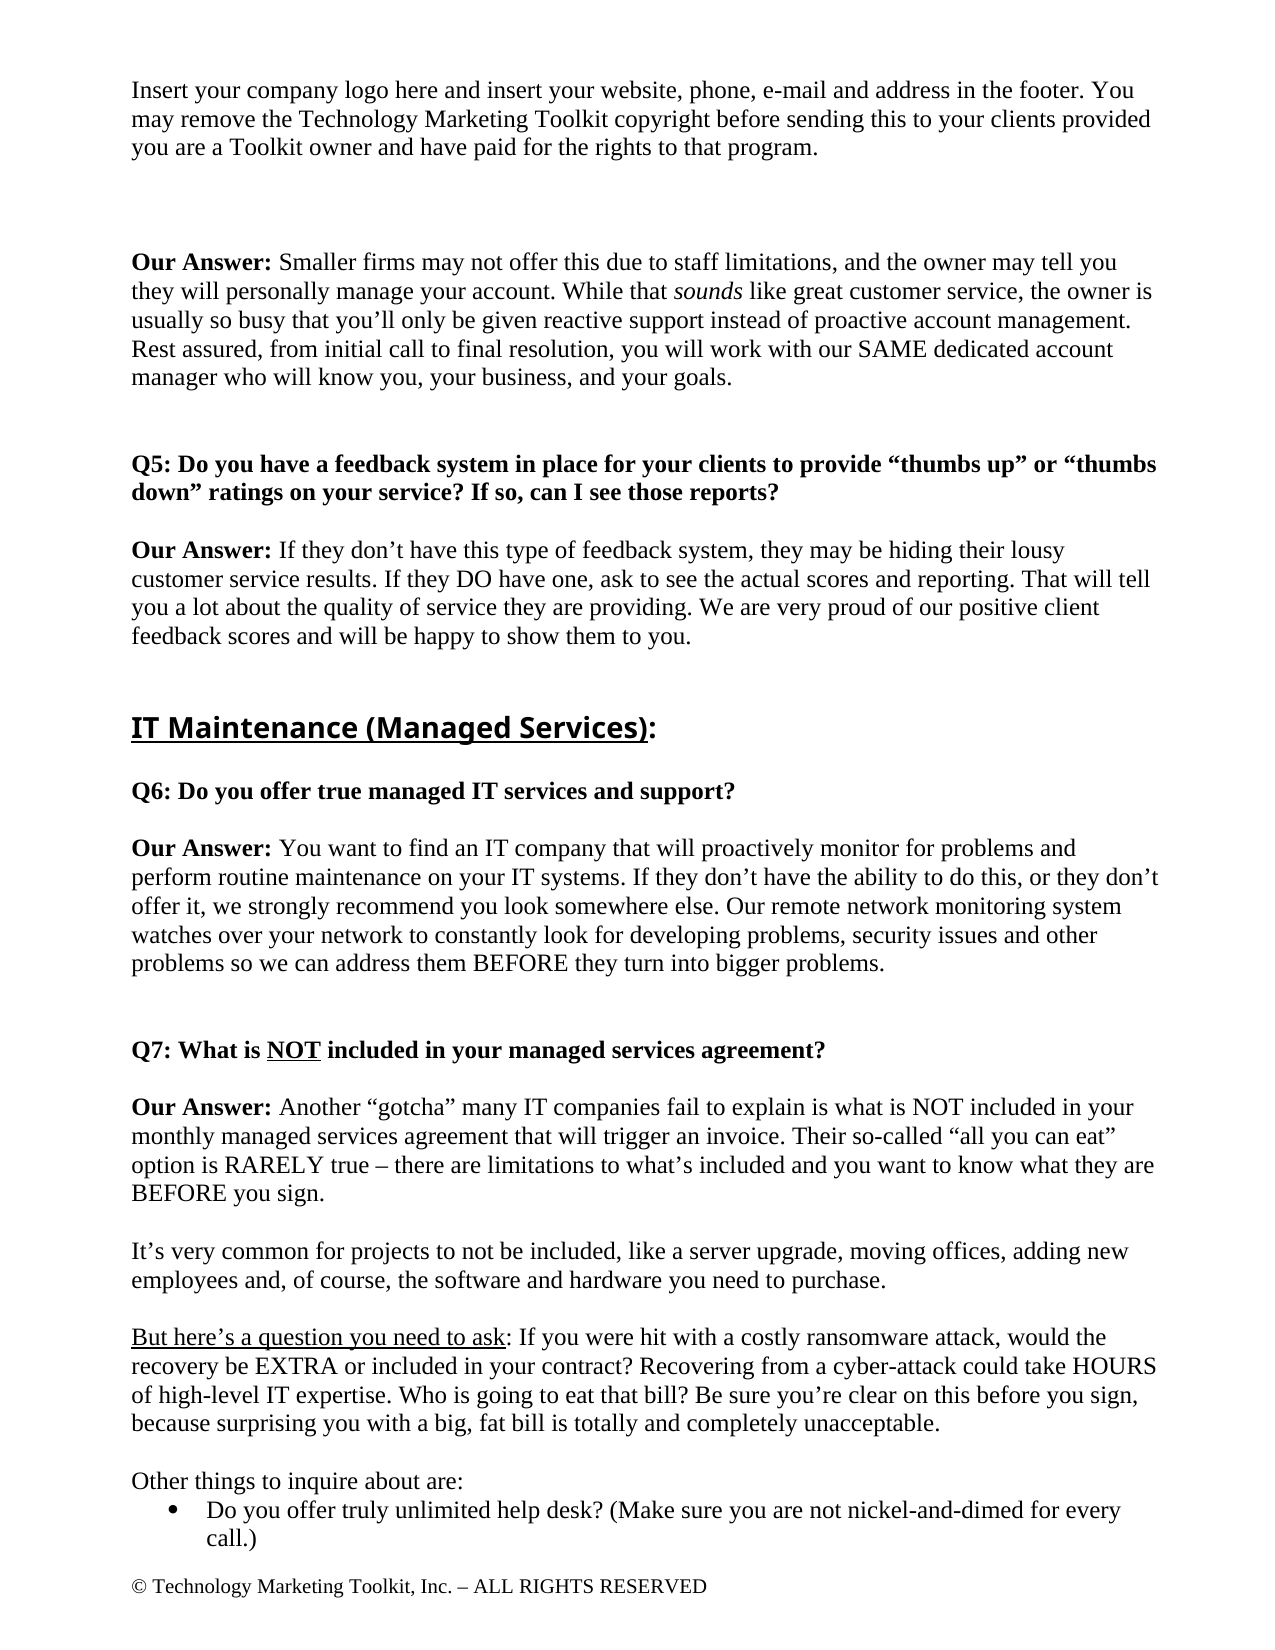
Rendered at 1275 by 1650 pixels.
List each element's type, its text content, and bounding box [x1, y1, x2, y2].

text Our Answer: If they don’t have this type of feedback system, they may be hiding their lousy customer service results. If they DO have one, ask to see the actual scores and reporting. That will tell you a lot about the quality of service they are providing. We are very proud of our positive client feedback scores and will be happy to show them to you. [131, 535, 1162, 650]
list Do you offer truly unlimited help desk? (Make sure you are not nickel-and-dimed for every call.) [169, 1495, 1162, 1552]
text Our Answer: You want to find an IT company that will proactively monitor for problems and perform routine maintenance on your IT systems. If they don’t have the ability to do this, or they don’t offer it, we strongly recommend you look somewhere else. Our remote network monitoring system watches over your network to constantly look for developing problems, security issues and other problems so we can address them BEFORE they turn into bigger problems. [131, 833, 1162, 977]
text Q5: Do you have a feedback system in place for your clients to provide “thumbs up” or “thumbs down” ratings on your service? If so, can I see those reports? [131, 449, 1162, 506]
text Our Answer: Another “gotcha” many IT companies fail to explain is what is NOT included in your monthly managed services agreement that will trigger an invoice. Their so-called “all you can eat” option is RARELY true – there are limitations to what’s included and you want to know what they are BEFORE you sign. [131, 1092, 1162, 1207]
text Our Answer: Smaller firms may not offer this due to staff limitations, and the owner may tell you they will personally manage your account. While that sounds like great customer service, the owner is usually so busy that you’ll only be given reactive support instead of proactive account management. Rest assured, from initial call to final resolution, you will work with our SAME dedicated account manager who will know you, your business, and your goals. [131, 247, 1162, 391]
text Q6: Do you offer true managed IT services and support? [131, 776, 1162, 805]
text IT Maintenance (Managed Services): [131, 707, 1162, 747]
text Q7: What is NOT included in your managed services agreement? [131, 1035, 1162, 1063]
text It’s very common for projects to not be included, like a server upgrade, moving offices, adding new employees and, of course, the software and hardware you need to purchase. [131, 1236, 1162, 1293]
text Other things to inquire about are: [131, 1466, 1162, 1495]
text But here’s a question you need to ask: If you were hit with a costly ransomware attack, would the recovery be EXTRA or included in your contract? Recovering from a cyber-attack could take HOURS of high-level IT expertise. Who is going to eat that bill? Be sure you’re clear on this before you sign, because surprising you with a big, fat bill is totally and completely unacceptable. [131, 1322, 1162, 1437]
